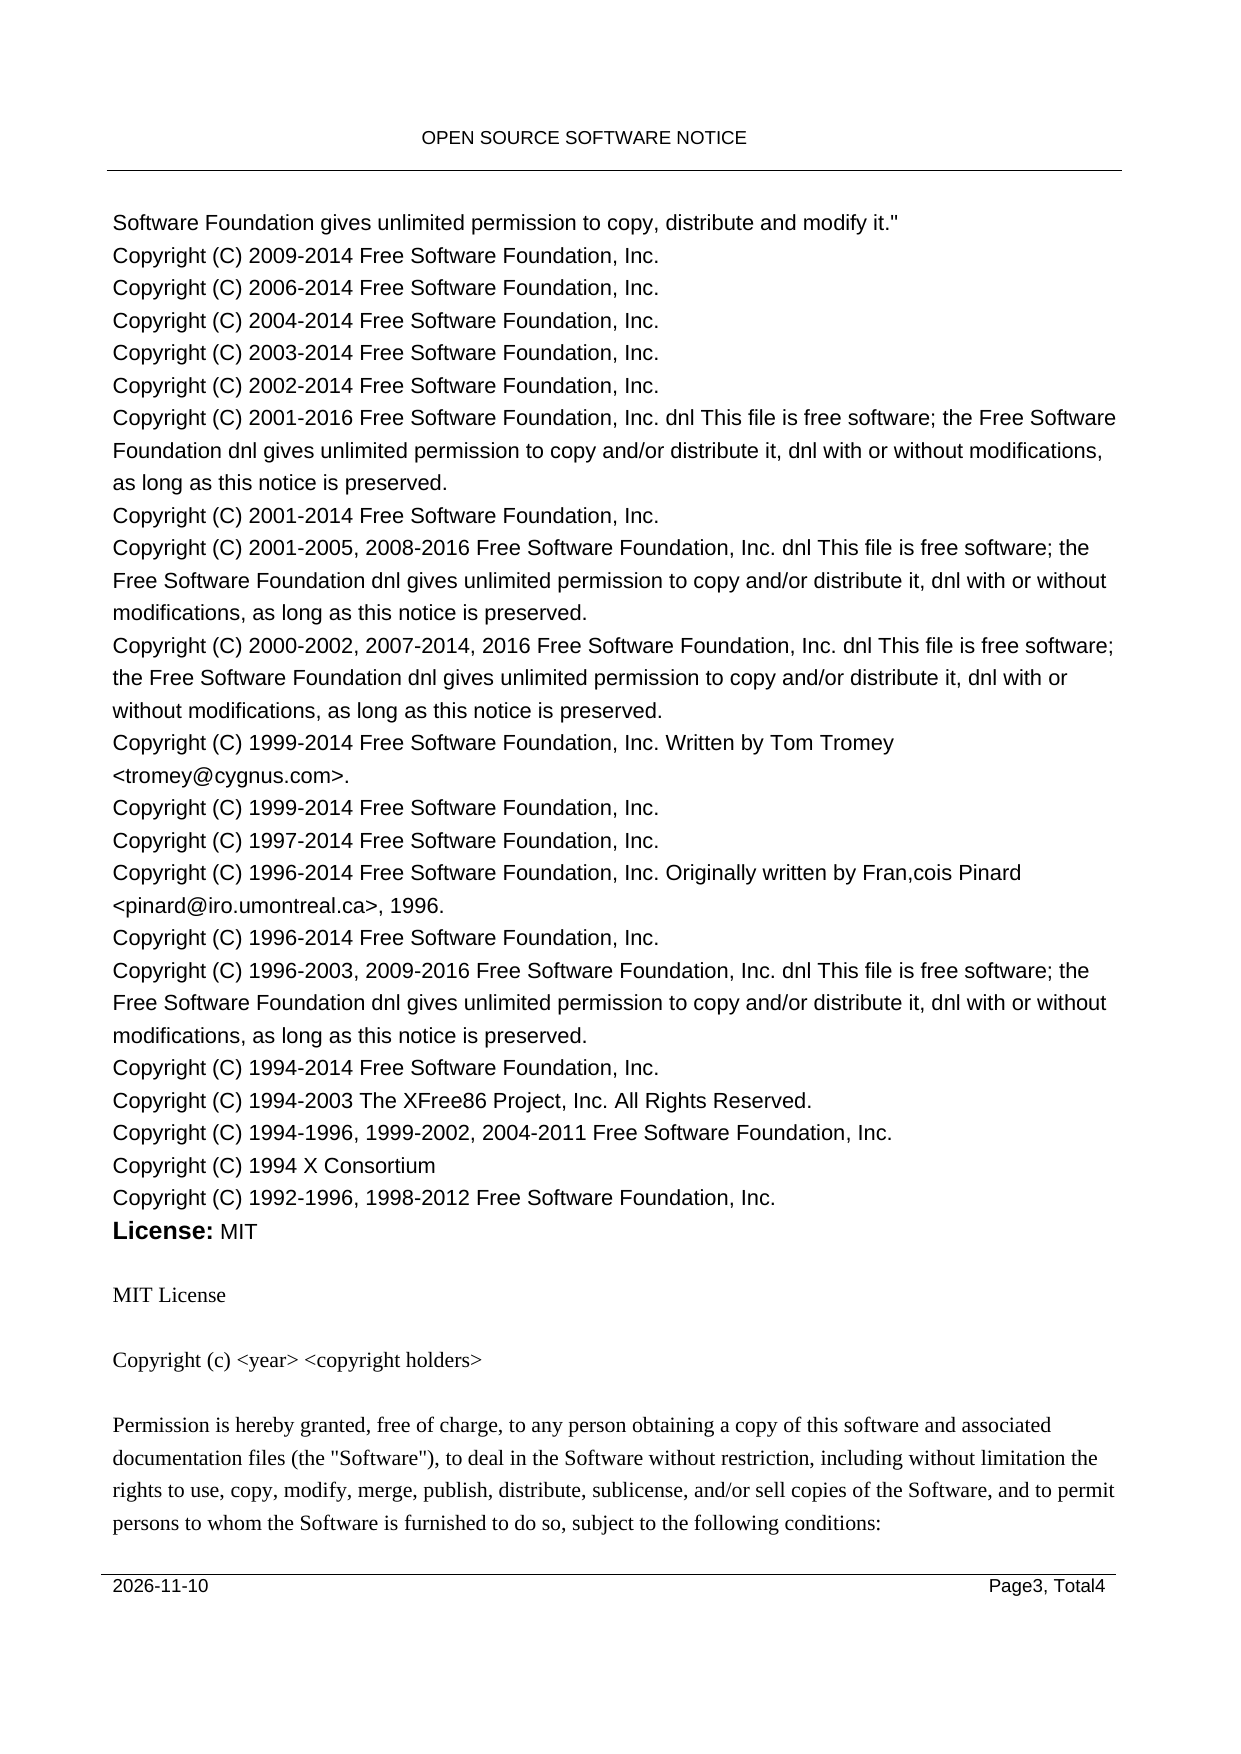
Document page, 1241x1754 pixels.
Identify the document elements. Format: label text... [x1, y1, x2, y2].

text Copyright (C) 1994 X Consortium [112, 1149, 1128, 1181]
text Copyright (C) 2004-2014 Free Software Foundation, Inc. [112, 304, 1128, 336]
text Copyright (C) 1996-2014 Free Software Foundation, Inc. [112, 921, 1128, 954]
text Copyright (C) 1999-2014 Free Software Foundation, Inc. [112, 791, 1128, 824]
text Copyright (C) 2001-2014 Free Software Foundation, Inc. [112, 499, 1128, 531]
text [112, 206, 1128, 239]
text Copyright (C) 2001-2016 Free Software Foundation, Inc. dnl This file is free software; the Free Software Foundation dnl gives unlimited permission to copy and/or distribute it, dnl with or without modifications, as long as this notice is preserved. [112, 401, 1128, 499]
text Copyright (C) 2000-2002, 2007-2014, 2016 Free Software Foundation, Inc. dnl This file is free software; the Free Software Foundation dnl gives unlimited permission to copy and/or distribute it, dnl with or without modifications, as long as this notice is preserved. [112, 629, 1128, 726]
text Copyright (C) 1994-2014 Free Software Foundation, Inc. [112, 1051, 1128, 1084]
text Copyright (C) 2006-2014 Free Software Foundation, Inc. [112, 271, 1128, 304]
text Copyright (C) 1996-2014 Free Software Foundation, Inc. Originally written by Fran,cois Pinard <pinard@iro.umontreal.ca>, 1996. [112, 856, 1128, 921]
text Copyright (C) 1999-2014 Free Software Foundation, Inc. Written by Tom Tromey <tromey@cygnus.com>. [112, 726, 1128, 791]
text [112, 1214, 1128, 1539]
text Copyright (C) 1992-1996, 1998-2012 Free Software Foundation, Inc. [112, 1181, 1128, 1214]
text Copyright (C) 2001-2005, 2008-2016 Free Software Foundation, Inc. dnl This file is free software; the Free Software Foundation dnl gives unlimited permission to copy and/or distribute it, dnl with or without modifications, as long as this notice is preserved. [112, 531, 1128, 629]
text Copyright (C) 2003-2014 Free Software Foundation, Inc. [112, 336, 1128, 369]
text Copyright (C) 1996-2003, 2009-2016 Free Software Foundation, Inc. dnl This file is free software; the Free Software Foundation dnl gives unlimited permission to copy and/or distribute it, dnl with or without modifications, as long as this notice is preserved. [112, 954, 1128, 1051]
text Copyright (C) 1994-1996, 1999-2002, 2004-2011 Free Software Foundation, Inc. [112, 1116, 1128, 1149]
text Copyright (C) 2009-2014 Free Software Foundation, Inc. [112, 239, 1128, 271]
text Copyright (C) 1994-2003 The XFree86 Project, Inc. All Rights Reserved. [112, 1084, 1128, 1116]
text Copyright (C) 2002-2014 Free Software Foundation, Inc. [112, 369, 1128, 401]
text Copyright (C) 1997-2014 Free Software Foundation, Inc. [112, 824, 1128, 856]
